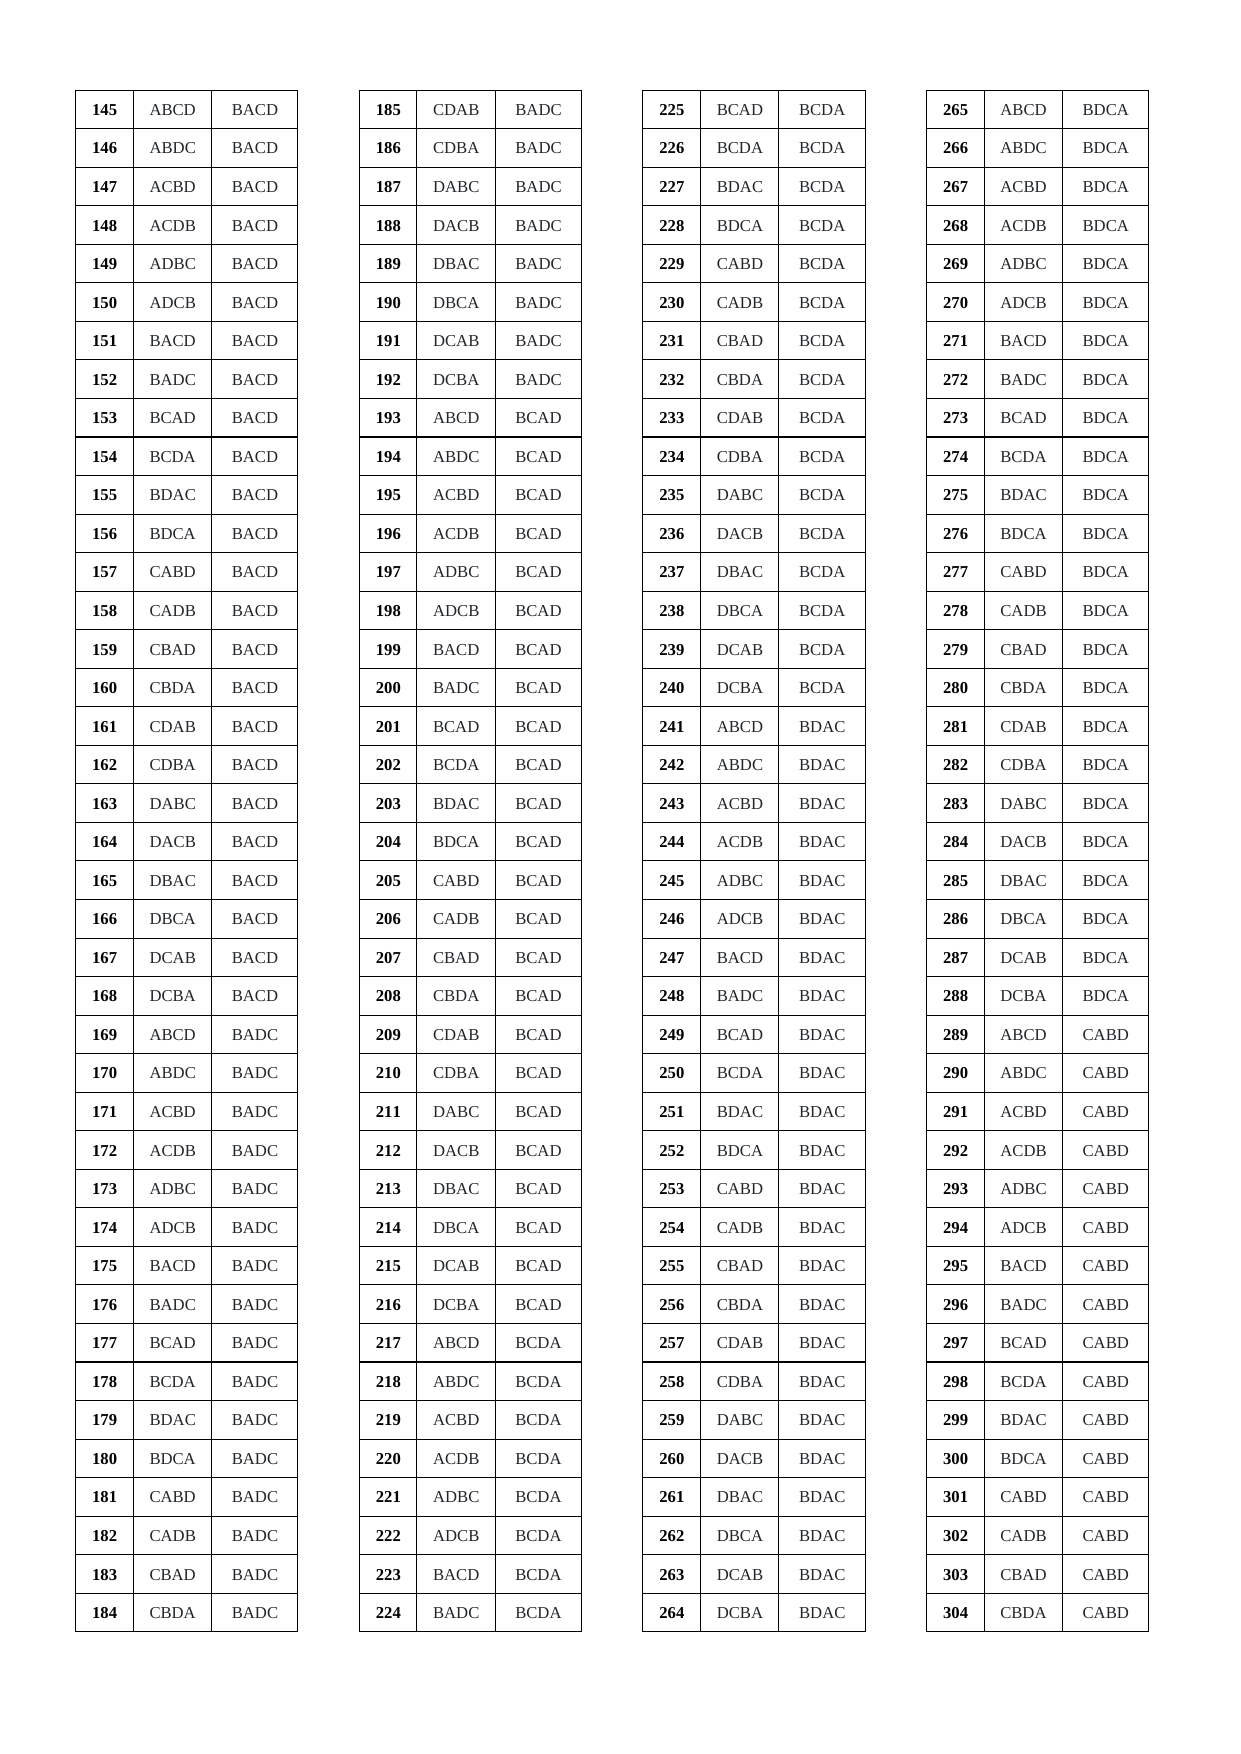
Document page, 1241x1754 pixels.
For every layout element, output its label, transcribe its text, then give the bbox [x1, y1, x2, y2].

table_cell DACB [701, 1440, 778, 1477]
table_cell BDAC [779, 977, 865, 1014]
table_cell BDAC [779, 1093, 865, 1130]
table_cell DCBA [134, 977, 211, 1014]
table_cell CBDA [985, 1594, 1062, 1631]
table_cell 253 [643, 1170, 700, 1207]
table_cell 285 [927, 861, 984, 899]
table_cell BADC [212, 1440, 297, 1477]
table_cell CADB [134, 1517, 211, 1554]
table_cell ACBD [134, 168, 211, 205]
table_cell 211 [360, 1093, 416, 1130]
table_cell BCAD [496, 1285, 581, 1323]
table_cell CDAB [417, 91, 495, 128]
table_cell BACD [212, 399, 297, 436]
table_cell BADC [496, 245, 581, 282]
table_cell 206 [360, 900, 416, 937]
table_cell BACD [212, 515, 297, 552]
table_cell BCDA [779, 322, 865, 359]
table_cell CABD [1063, 1054, 1148, 1092]
table_cell BADC [212, 1478, 297, 1516]
table_cell BCAD [496, 784, 581, 822]
table_cell BCDA [779, 669, 865, 706]
table_cell BADC [212, 1401, 297, 1438]
table_cell BCAD [496, 1093, 581, 1130]
table_cell BCDA [134, 438, 211, 475]
table_cell 240 [643, 669, 700, 706]
table_cell BCDA [496, 1324, 581, 1361]
table_cell CDBA [701, 1363, 778, 1400]
table_cell BCDA [779, 515, 865, 552]
table_cell 165 [76, 861, 133, 899]
table_cell CABD [1063, 1401, 1148, 1438]
table_cell BDAC [779, 1555, 865, 1593]
table_cell ABDC [985, 129, 1062, 167]
table_cell BACD [985, 1247, 1062, 1284]
table_cell 301 [927, 1478, 984, 1516]
table_cell BCAD [496, 1054, 581, 1092]
table_cell 214 [360, 1208, 416, 1246]
table_cell ABDC [134, 129, 211, 167]
table_cell BCAD [701, 91, 778, 128]
table_cell BACD [212, 977, 297, 1014]
table_cell 256 [643, 1285, 700, 1323]
table_cell BDCA [1063, 630, 1148, 668]
table_cell DCAB [985, 939, 1062, 976]
table_cell BDAC [985, 1401, 1062, 1438]
table_cell BCAD [496, 399, 581, 436]
table_cell DBCA [701, 1517, 778, 1554]
table_cell BDCA [1063, 746, 1148, 783]
table_cell CADB [701, 1208, 778, 1246]
table_cell BDCA [701, 1131, 778, 1169]
table_cell BADC [212, 1555, 297, 1593]
table_cell 287 [927, 939, 984, 976]
table_cell BACD [134, 322, 211, 359]
table_cell BCAD [496, 515, 581, 552]
table_cell BDCA [417, 823, 495, 860]
table_cell 153 [76, 399, 133, 436]
table_cell ABDC [417, 1363, 495, 1400]
table_cell 239 [643, 630, 700, 668]
table_cell 220 [360, 1440, 416, 1477]
table_cell 212 [360, 1131, 416, 1169]
table_cell ACDB [985, 1131, 1062, 1169]
table_cell CABD [1063, 1363, 1148, 1400]
table_cell BCDA [779, 283, 865, 321]
table_cell BDCA [1063, 322, 1148, 359]
table_cell BDCA [1063, 939, 1148, 976]
table_cell BCAD [496, 939, 581, 976]
table_cell 157 [76, 553, 133, 591]
table_cell 272 [927, 360, 984, 398]
table_cell 166 [76, 900, 133, 937]
table_cell 180 [76, 1440, 133, 1477]
table_cell 160 [76, 669, 133, 706]
table_cell 162 [76, 746, 133, 783]
table_cell 255 [643, 1247, 700, 1284]
table_cell ABCD [985, 91, 1062, 128]
table_cell BDCA [134, 1440, 211, 1477]
table_cell 300 [927, 1440, 984, 1477]
table_cell DBCA [134, 900, 211, 937]
table_cell ACBD [417, 476, 495, 513]
table_cell CABD [1063, 1517, 1148, 1554]
table_cell 151 [76, 322, 133, 359]
table_cell 262 [643, 1517, 700, 1554]
table_cell 268 [927, 206, 984, 244]
table_cell BDCA [134, 515, 211, 552]
table_cell ABDC [985, 1054, 1062, 1092]
table_cell BCDA [779, 206, 865, 244]
table_cell BDAC [779, 784, 865, 822]
table_cell ABCD [134, 91, 211, 128]
table_cell BDAC [779, 1016, 865, 1053]
table_cell 299 [927, 1401, 984, 1438]
table_cell BADC [985, 360, 1062, 398]
table_cell BDAC [134, 1401, 211, 1438]
table_cell 231 [643, 322, 700, 359]
table_cell DACB [985, 823, 1062, 860]
table_cell BDCA [1063, 245, 1148, 282]
table_cell ACDB [417, 515, 495, 552]
table_cell BDCA [1063, 823, 1148, 860]
table_cell CABD [134, 1478, 211, 1516]
table_cell 154 [76, 438, 133, 475]
table_cell DBCA [985, 900, 1062, 937]
table_cell BACD [212, 669, 297, 706]
table_cell 283 [927, 784, 984, 822]
table_cell BCDA [417, 746, 495, 783]
table_cell 233 [643, 399, 700, 436]
table_cell CBAD [417, 939, 495, 976]
table_cell CBDA [701, 1285, 778, 1323]
table_cell BCAD [496, 900, 581, 937]
table_cell 149 [76, 245, 133, 282]
table_cell 294 [927, 1208, 984, 1246]
table_cell 161 [76, 707, 133, 745]
table_cell 248 [643, 977, 700, 1014]
table_cell ABCD [985, 1016, 1062, 1053]
table_cell BDAC [779, 939, 865, 976]
table_cell 204 [360, 823, 416, 860]
table_cell 238 [643, 592, 700, 629]
table_cell 216 [360, 1285, 416, 1323]
table_cell BCAD [496, 438, 581, 475]
table_cell 197 [360, 553, 416, 591]
table_cell BACD [212, 784, 297, 822]
table_cell 249 [643, 1016, 700, 1053]
table_cell CDAB [701, 399, 778, 436]
table_cell BDCA [1063, 129, 1148, 167]
table_cell CADB [134, 592, 211, 629]
table_cell DACB [417, 1131, 495, 1169]
table_cell BDCA [1063, 784, 1148, 822]
table_cell 224 [360, 1594, 416, 1631]
table_cell 173 [76, 1170, 133, 1207]
table_cell 199 [360, 630, 416, 668]
table_cell DBCA [701, 592, 778, 629]
table_cell BADC [212, 1208, 297, 1246]
table_cell DCAB [134, 939, 211, 976]
table_cell BDCA [1063, 592, 1148, 629]
table_cell ABDC [701, 746, 778, 783]
table_cell 230 [643, 283, 700, 321]
table_cell BDAC [134, 476, 211, 513]
table_cell BCAD [417, 707, 495, 745]
table_cell BACD [212, 91, 297, 128]
table_cell 282 [927, 746, 984, 783]
table_cell 195 [360, 476, 416, 513]
table_cell ADCB [985, 1208, 1062, 1246]
table_cell DACB [134, 823, 211, 860]
table_cell 279 [927, 630, 984, 668]
table_cell 176 [76, 1285, 133, 1323]
table_cell ABDC [417, 438, 495, 475]
table_cell DBAC [701, 1478, 778, 1516]
table_cell BDAC [779, 900, 865, 937]
table_cell BACD [212, 438, 297, 475]
table_cell 201 [360, 707, 416, 745]
table_cell BCAD [496, 630, 581, 668]
table_cell 289 [927, 1016, 984, 1053]
table_cell CABD [1063, 1131, 1148, 1169]
table_cell BCDA [496, 1401, 581, 1438]
table_cell BACD [212, 245, 297, 282]
table_cell BDCA [1063, 977, 1148, 1014]
table_cell BCAD [496, 1208, 581, 1246]
table_cell CADB [985, 592, 1062, 629]
table_cell 196 [360, 515, 416, 552]
table_cell 259 [643, 1401, 700, 1438]
table_cell BDAC [779, 1054, 865, 1092]
table_cell BDAC [779, 1440, 865, 1477]
table_cell BADC [417, 1594, 495, 1631]
table_cell 223 [360, 1555, 416, 1593]
table_cell BACD [212, 283, 297, 321]
table_cell BADC [212, 1594, 297, 1631]
table_cell 215 [360, 1247, 416, 1284]
table_cell BDAC [779, 1594, 865, 1631]
table_cell BDAC [985, 476, 1062, 513]
table_cell 183 [76, 1555, 133, 1593]
table_cell 178 [76, 1363, 133, 1400]
table_cell 293 [927, 1170, 984, 1207]
table_cell BADC [212, 1131, 297, 1169]
table_cell CABD [1063, 1440, 1148, 1477]
table_cell 207 [360, 939, 416, 976]
table_cell BADC [496, 129, 581, 167]
table_cell BDCA [1063, 206, 1148, 244]
table_cell ADCB [985, 283, 1062, 321]
table_cell CDAB [417, 1016, 495, 1053]
table_cell BCDA [496, 1555, 581, 1593]
table_cell BACD [417, 630, 495, 668]
table_cell DBAC [417, 1170, 495, 1207]
table_cell 182 [76, 1517, 133, 1554]
table_cell 228 [643, 206, 700, 244]
table_cell CABD [1063, 1285, 1148, 1323]
table_cell BCDA [985, 438, 1062, 475]
table_cell 292 [927, 1131, 984, 1169]
table_cell ABCD [417, 1324, 495, 1361]
table_cell DBAC [134, 861, 211, 899]
table_cell 170 [76, 1054, 133, 1092]
table_cell BCAD [496, 669, 581, 706]
table_cell BCAD [985, 1324, 1062, 1361]
table_cell 274 [927, 438, 984, 475]
table_cell BACD [212, 592, 297, 629]
table_cell BADC [985, 1285, 1062, 1323]
table_cell BCDA [779, 438, 865, 475]
table_cell BCDA [779, 168, 865, 205]
table_cell CBDA [134, 669, 211, 706]
table_cell 234 [643, 438, 700, 475]
table_cell CABD [1063, 1208, 1148, 1246]
table_cell CABD [1063, 1324, 1148, 1361]
table_cell BDCA [1063, 476, 1148, 513]
table_cell 158 [76, 592, 133, 629]
table_cell 169 [76, 1016, 133, 1053]
table_cell 298 [927, 1363, 984, 1400]
table_cell ACBD [985, 168, 1062, 205]
table_cell 254 [643, 1208, 700, 1246]
table_cell 146 [76, 129, 133, 167]
table_cell ADBC [134, 245, 211, 282]
table_cell 225 [643, 91, 700, 128]
table_cell BADC [417, 669, 495, 706]
table_cell 251 [643, 1093, 700, 1130]
table_cell BACD [212, 861, 297, 899]
table_cell BADC [134, 1285, 211, 1323]
table_cell CBAD [985, 630, 1062, 668]
table_cell BCAD [496, 707, 581, 745]
table_cell 198 [360, 592, 416, 629]
table_cell BCDA [779, 630, 865, 668]
table_cell BADC [496, 283, 581, 321]
table_cell 217 [360, 1324, 416, 1361]
table_cell CBDA [134, 1594, 211, 1631]
table_cell BDAC [779, 1517, 865, 1554]
table_cell CADB [985, 1517, 1062, 1554]
table_cell BCDA [496, 1363, 581, 1400]
table_cell 147 [76, 168, 133, 205]
table_cell CABD [1063, 1170, 1148, 1207]
table_cell BADC [212, 1363, 297, 1400]
table_cell BDAC [779, 1131, 865, 1169]
table_cell BADC [134, 360, 211, 398]
table_cell BDCA [701, 206, 778, 244]
table_cell 242 [643, 746, 700, 783]
table_cell CBAD [134, 1555, 211, 1593]
table_cell ACDB [701, 823, 778, 860]
table_cell 188 [360, 206, 416, 244]
table_cell 164 [76, 823, 133, 860]
table_cell 280 [927, 669, 984, 706]
table_cell BCDA [779, 129, 865, 167]
table_cell BADC [212, 1054, 297, 1092]
table_cell BACD [212, 360, 297, 398]
table_cell 218 [360, 1363, 416, 1400]
table_cell 226 [643, 129, 700, 167]
table_cell 295 [927, 1247, 984, 1284]
table_cell CBAD [134, 630, 211, 668]
table_cell ACDB [134, 206, 211, 244]
table_cell 261 [643, 1478, 700, 1516]
table_cell 277 [927, 553, 984, 591]
table_cell BDCA [1063, 91, 1148, 128]
table_cell DCBA [701, 669, 778, 706]
table_cell BADC [496, 322, 581, 359]
table_cell BCAD [496, 476, 581, 513]
table_cell BADC [496, 206, 581, 244]
table_cell DBAC [701, 553, 778, 591]
table_cell BACD [212, 823, 297, 860]
table_cell BCAD [985, 399, 1062, 436]
table_cell BCDA [496, 1594, 581, 1631]
table_cell 257 [643, 1324, 700, 1361]
table_cell BACD [212, 746, 297, 783]
table_cell BDCA [985, 1440, 1062, 1477]
table_cell DABC [134, 784, 211, 822]
table_cell BCDA [701, 129, 778, 167]
table_cell BDAC [701, 168, 778, 205]
table_cell 247 [643, 939, 700, 976]
table_cell DCAB [417, 322, 495, 359]
table_cell DBCA [417, 1208, 495, 1246]
table_cell BCAD [496, 823, 581, 860]
table_cell 265 [927, 91, 984, 128]
table_cell BCAD [496, 861, 581, 899]
table_cell 192 [360, 360, 416, 398]
table_cell 260 [643, 1440, 700, 1477]
table_cell 304 [927, 1594, 984, 1631]
table_cell ADCB [134, 1208, 211, 1246]
table_cell 252 [643, 1131, 700, 1169]
table_cell CDBA [417, 1054, 495, 1092]
table_cell ABDC [134, 1054, 211, 1092]
table_cell BDAC [779, 1478, 865, 1516]
table_cell CABD [985, 553, 1062, 591]
table_cell 156 [76, 515, 133, 552]
table_cell ADCB [417, 1517, 495, 1554]
table_cell BDAC [779, 1324, 865, 1361]
table_cell DABC [417, 1093, 495, 1130]
table_cell 303 [927, 1555, 984, 1593]
table_cell BCAD [496, 1131, 581, 1169]
table_cell DACB [417, 206, 495, 244]
table_cell BDAC [779, 1401, 865, 1438]
table_cell 184 [76, 1594, 133, 1631]
table_cell ADCB [417, 592, 495, 629]
table_cell BACD [212, 129, 297, 167]
table_cell BACD [212, 630, 297, 668]
table_cell 185 [360, 91, 416, 128]
table_cell DCAB [701, 1555, 778, 1593]
table_cell 152 [76, 360, 133, 398]
table_cell 263 [643, 1555, 700, 1593]
table_cell BADC [212, 1517, 297, 1554]
table_cell 267 [927, 168, 984, 205]
table_cell BDAC [779, 1285, 865, 1323]
table_cell 191 [360, 322, 416, 359]
table_cell CBDA [701, 360, 778, 398]
table_cell 203 [360, 784, 416, 822]
table_cell DABC [417, 168, 495, 205]
table_cell BACD [985, 322, 1062, 359]
table_cell 194 [360, 438, 416, 475]
table_cell CBAD [701, 322, 778, 359]
table_cell 229 [643, 245, 700, 282]
table_cell BADC [212, 1285, 297, 1323]
table_cell ADBC [134, 1170, 211, 1207]
table_cell CABD [1063, 1478, 1148, 1516]
table_cell BDCA [1063, 669, 1148, 706]
table_cell 302 [927, 1517, 984, 1554]
table_cell CABD [1063, 1093, 1148, 1130]
table_cell 190 [360, 283, 416, 321]
table_cell BCDA [779, 360, 865, 398]
table_cell 222 [360, 1517, 416, 1554]
table_cell BDCA [1063, 900, 1148, 937]
table_cell BCDA [985, 1363, 1062, 1400]
table_cell ADCB [701, 900, 778, 937]
table_cell DABC [701, 1401, 778, 1438]
table_cell BADC [496, 360, 581, 398]
table_cell ABCD [134, 1016, 211, 1053]
table_cell CADB [701, 283, 778, 321]
table_cell 296 [927, 1285, 984, 1323]
table_cell BADC [496, 91, 581, 128]
table_cell 232 [643, 360, 700, 398]
table_cell 237 [643, 553, 700, 591]
table_cell 275 [927, 476, 984, 513]
table_cell BDAC [779, 823, 865, 860]
table_cell ACDB [134, 1131, 211, 1169]
table_cell 273 [927, 399, 984, 436]
table_cell BCDA [496, 1478, 581, 1516]
table_cell 235 [643, 476, 700, 513]
table_cell BCAD [496, 746, 581, 783]
table_cell 148 [76, 206, 133, 244]
table_cell BDAC [779, 861, 865, 899]
table_cell BDCA [1063, 553, 1148, 591]
table_cell CABD [134, 553, 211, 591]
table_cell BDCA [1063, 861, 1148, 899]
table_cell 159 [76, 630, 133, 668]
table_cell BCDA [779, 476, 865, 513]
table_cell CADB [417, 900, 495, 937]
table_cell 236 [643, 515, 700, 552]
table_cell BCDA [701, 1054, 778, 1092]
table_cell BADC [212, 1324, 297, 1361]
table_cell 189 [360, 245, 416, 282]
table_cell ADBC [985, 245, 1062, 282]
table_cell BCAD [701, 1016, 778, 1053]
table_cell BADC [212, 1016, 297, 1053]
table_cell 177 [76, 1324, 133, 1361]
table_cell 209 [360, 1016, 416, 1053]
table_cell BDCA [985, 515, 1062, 552]
table_cell BACD [212, 939, 297, 976]
table_cell BACD [212, 206, 297, 244]
table_cell CDBA [134, 746, 211, 783]
table_cell 269 [927, 245, 984, 282]
table_cell 271 [927, 322, 984, 359]
table_cell BCAD [134, 1324, 211, 1361]
table_cell BCDA [779, 553, 865, 591]
table_cell CABD [701, 1170, 778, 1207]
table_cell CABD [1063, 1594, 1148, 1631]
table_cell 290 [927, 1054, 984, 1092]
table_cell DCBA [701, 1594, 778, 1631]
table_cell BDAC [779, 1208, 865, 1246]
table_cell CBAD [985, 1555, 1062, 1593]
table_cell 187 [360, 168, 416, 205]
table_cell BCAD [134, 399, 211, 436]
table_cell 179 [76, 1401, 133, 1438]
table_cell ACBD [134, 1093, 211, 1130]
table_cell BCAD [496, 1016, 581, 1053]
table_cell CABD [985, 1478, 1062, 1516]
table_cell 278 [927, 592, 984, 629]
table_cell 227 [643, 168, 700, 205]
table_cell DBAC [985, 861, 1062, 899]
table_cell 208 [360, 977, 416, 1014]
table_cell BDAC [779, 1363, 865, 1400]
table_cell 243 [643, 784, 700, 822]
table_cell BCAD [496, 553, 581, 591]
table_cell 186 [360, 129, 416, 167]
table_cell BADC [701, 977, 778, 1014]
table_cell DABC [985, 784, 1062, 822]
table_cell CABD [1063, 1555, 1148, 1593]
table_cell 246 [643, 900, 700, 937]
table_cell CABD [417, 861, 495, 899]
table_cell BDCA [1063, 707, 1148, 745]
table_cell BDAC [779, 707, 865, 745]
table_cell BCAD [496, 1170, 581, 1207]
table_cell BACD [212, 168, 297, 205]
table_cell 258 [643, 1363, 700, 1400]
table_cell 171 [76, 1093, 133, 1130]
table_cell 266 [927, 129, 984, 167]
table_cell DCBA [985, 977, 1062, 1014]
table_cell BDCA [1063, 399, 1148, 436]
table_cell 250 [643, 1054, 700, 1092]
table_cell 200 [360, 669, 416, 706]
table_cell BCAD [496, 977, 581, 1014]
table_cell ACBD [985, 1093, 1062, 1130]
table_cell DCBA [417, 360, 495, 398]
table_cell 219 [360, 1401, 416, 1438]
table_cell DACB [701, 515, 778, 552]
table_cell CDBA [985, 746, 1062, 783]
table_cell ADBC [417, 1478, 495, 1516]
table_cell BCAD [496, 592, 581, 629]
table_cell 163 [76, 784, 133, 822]
table_cell ADBC [701, 861, 778, 899]
table_cell ADBC [417, 553, 495, 591]
table_cell 276 [927, 515, 984, 552]
table_cell 202 [360, 746, 416, 783]
table_cell ACDB [985, 206, 1062, 244]
table_cell BACD [212, 476, 297, 513]
table_cell BACD [212, 900, 297, 937]
table_cell ABCD [417, 399, 495, 436]
table_cell 181 [76, 1478, 133, 1516]
table_cell BDCA [1063, 283, 1148, 321]
table_cell 150 [76, 283, 133, 321]
table_cell 264 [643, 1594, 700, 1631]
table_cell 281 [927, 707, 984, 745]
table_cell BCDA [496, 1440, 581, 1477]
table_cell BCDA [779, 399, 865, 436]
table_cell BADC [212, 1093, 297, 1130]
table_cell 168 [76, 977, 133, 1014]
table_cell DCAB [701, 630, 778, 668]
table_cell BACD [212, 553, 297, 591]
table_cell 205 [360, 861, 416, 899]
table_cell CBDA [417, 977, 495, 1014]
table_cell 284 [927, 823, 984, 860]
table_cell BDCA [1063, 438, 1148, 475]
table_cell BDAC [779, 746, 865, 783]
table_cell ABCD [701, 707, 778, 745]
table_cell 193 [360, 399, 416, 436]
table_cell DBCA [417, 283, 495, 321]
table_cell 288 [927, 977, 984, 1014]
table_cell 172 [76, 1131, 133, 1169]
table_cell CABD [1063, 1016, 1148, 1053]
table_cell CDAB [985, 707, 1062, 745]
table_cell 297 [927, 1324, 984, 1361]
table_cell CDBA [417, 129, 495, 167]
table_cell CDAB [701, 1324, 778, 1361]
table_cell DBAC [417, 245, 495, 282]
table_cell BDAC [417, 784, 495, 822]
table_cell BDAC [701, 1093, 778, 1130]
table_cell 174 [76, 1208, 133, 1246]
table_cell BADC [212, 1247, 297, 1284]
table_cell ADBC [985, 1170, 1062, 1207]
table_cell 213 [360, 1170, 416, 1207]
table_cell BCDA [779, 592, 865, 629]
table_cell CDBA [701, 438, 778, 475]
table_cell DCAB [417, 1247, 495, 1284]
table_cell BDAC [779, 1247, 865, 1284]
table_cell ACBD [417, 1401, 495, 1438]
table_cell DABC [701, 476, 778, 513]
table_cell 291 [927, 1093, 984, 1130]
table_cell BACD [417, 1555, 495, 1593]
table_cell BCDA [779, 245, 865, 282]
table_cell BACD [134, 1247, 211, 1284]
table_cell DCBA [417, 1285, 495, 1323]
table_cell BCAD [496, 1247, 581, 1284]
table_cell ACDB [417, 1440, 495, 1477]
table_cell 155 [76, 476, 133, 513]
table_cell BADC [496, 168, 581, 205]
table_cell BDCA [1063, 168, 1148, 205]
table_cell 221 [360, 1478, 416, 1516]
table_cell BCDA [779, 91, 865, 128]
table_cell 245 [643, 861, 700, 899]
table_cell 270 [927, 283, 984, 321]
table_cell BDAC [779, 1170, 865, 1207]
table_cell BACD [212, 322, 297, 359]
table_cell BADC [212, 1170, 297, 1207]
table_cell BDCA [1063, 360, 1148, 398]
table_cell BDCA [1063, 515, 1148, 552]
table_cell 286 [927, 900, 984, 937]
table_cell 244 [643, 823, 700, 860]
table_cell BACD [212, 707, 297, 745]
table_cell 175 [76, 1247, 133, 1284]
table_cell BCDA [496, 1517, 581, 1554]
table_cell BACD [701, 939, 778, 976]
table_cell 241 [643, 707, 700, 745]
table_cell CDAB [134, 707, 211, 745]
table_cell 167 [76, 939, 133, 976]
table_cell CABD [1063, 1247, 1148, 1284]
table_cell CBAD [701, 1247, 778, 1284]
table_cell ADCB [134, 283, 211, 321]
table_cell 210 [360, 1054, 416, 1092]
table_cell BCDA [134, 1363, 211, 1400]
table_cell ACBD [701, 784, 778, 822]
table_cell 145 [76, 91, 133, 128]
table_cell CBDA [985, 669, 1062, 706]
table_cell CABD [701, 245, 778, 282]
